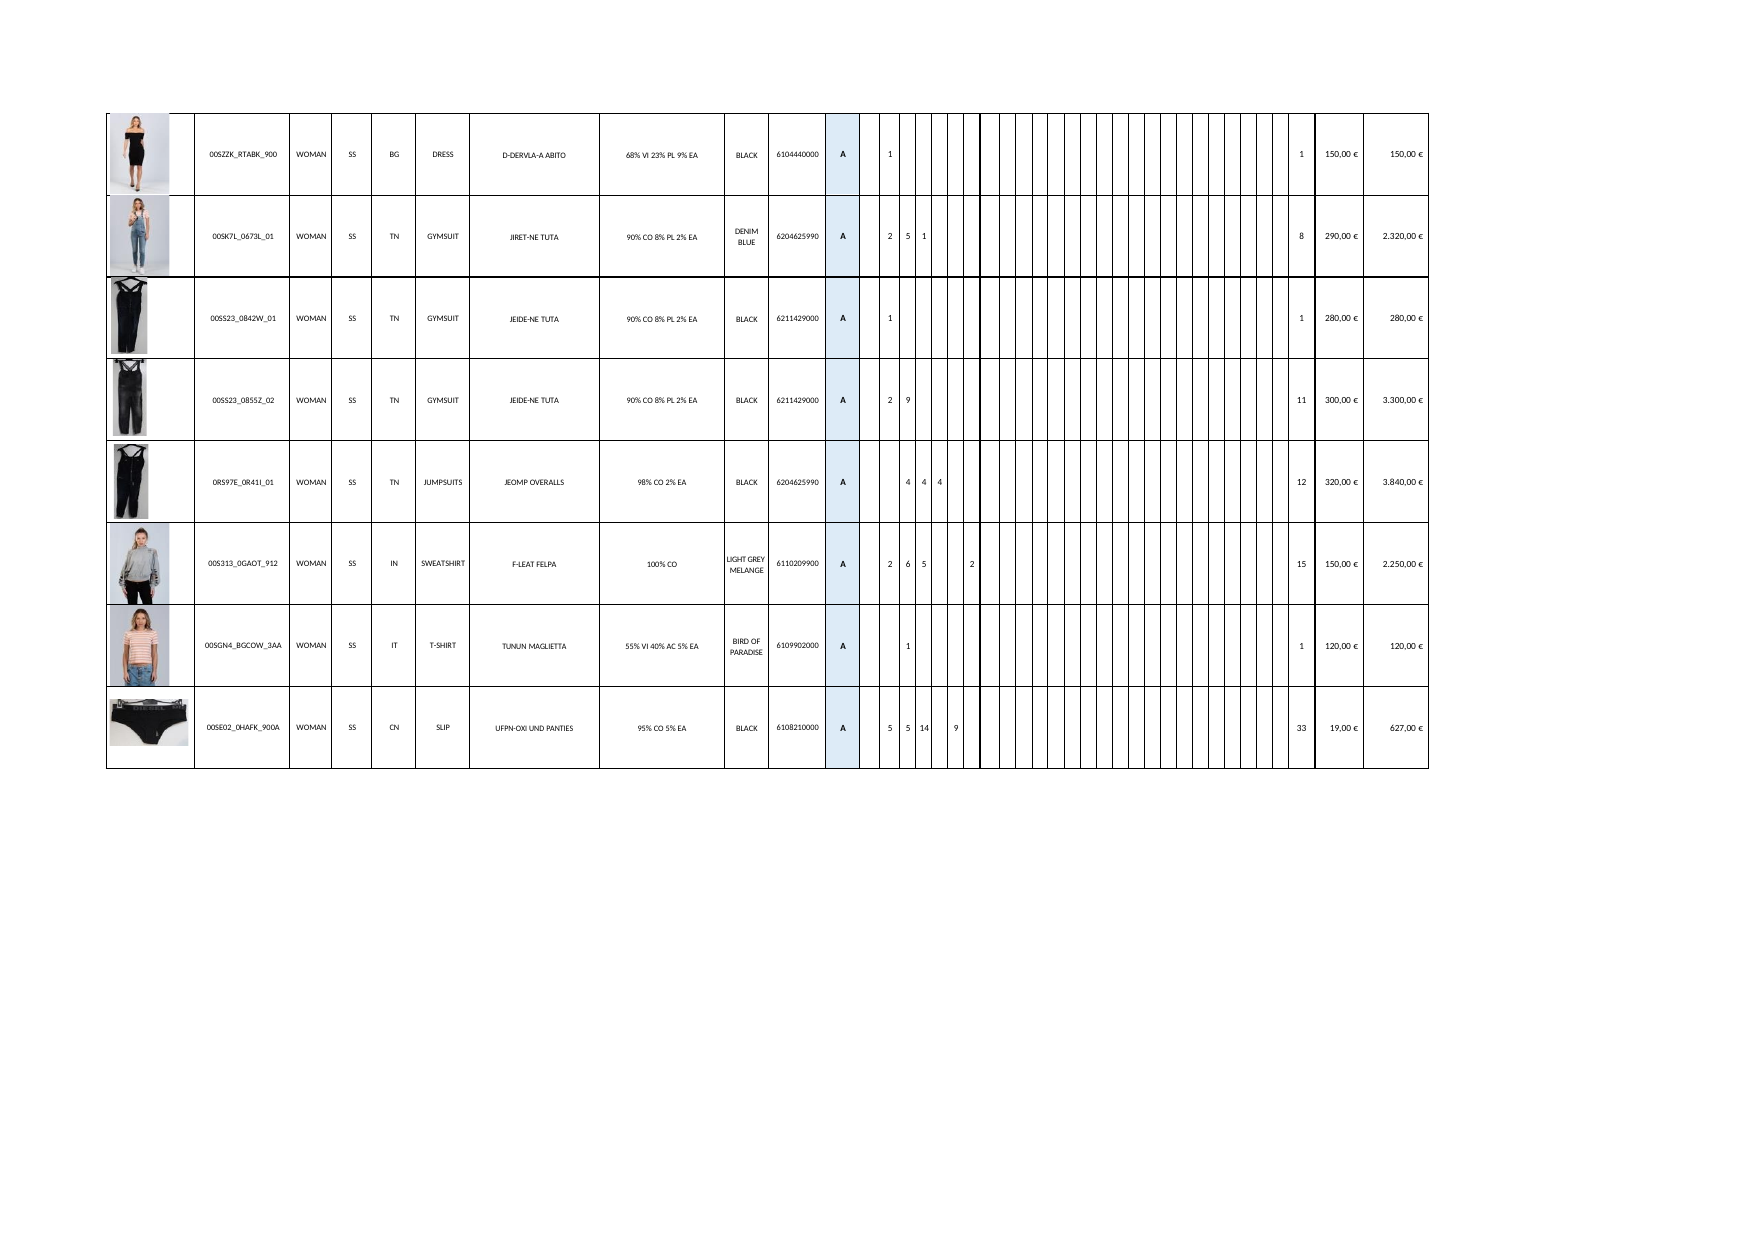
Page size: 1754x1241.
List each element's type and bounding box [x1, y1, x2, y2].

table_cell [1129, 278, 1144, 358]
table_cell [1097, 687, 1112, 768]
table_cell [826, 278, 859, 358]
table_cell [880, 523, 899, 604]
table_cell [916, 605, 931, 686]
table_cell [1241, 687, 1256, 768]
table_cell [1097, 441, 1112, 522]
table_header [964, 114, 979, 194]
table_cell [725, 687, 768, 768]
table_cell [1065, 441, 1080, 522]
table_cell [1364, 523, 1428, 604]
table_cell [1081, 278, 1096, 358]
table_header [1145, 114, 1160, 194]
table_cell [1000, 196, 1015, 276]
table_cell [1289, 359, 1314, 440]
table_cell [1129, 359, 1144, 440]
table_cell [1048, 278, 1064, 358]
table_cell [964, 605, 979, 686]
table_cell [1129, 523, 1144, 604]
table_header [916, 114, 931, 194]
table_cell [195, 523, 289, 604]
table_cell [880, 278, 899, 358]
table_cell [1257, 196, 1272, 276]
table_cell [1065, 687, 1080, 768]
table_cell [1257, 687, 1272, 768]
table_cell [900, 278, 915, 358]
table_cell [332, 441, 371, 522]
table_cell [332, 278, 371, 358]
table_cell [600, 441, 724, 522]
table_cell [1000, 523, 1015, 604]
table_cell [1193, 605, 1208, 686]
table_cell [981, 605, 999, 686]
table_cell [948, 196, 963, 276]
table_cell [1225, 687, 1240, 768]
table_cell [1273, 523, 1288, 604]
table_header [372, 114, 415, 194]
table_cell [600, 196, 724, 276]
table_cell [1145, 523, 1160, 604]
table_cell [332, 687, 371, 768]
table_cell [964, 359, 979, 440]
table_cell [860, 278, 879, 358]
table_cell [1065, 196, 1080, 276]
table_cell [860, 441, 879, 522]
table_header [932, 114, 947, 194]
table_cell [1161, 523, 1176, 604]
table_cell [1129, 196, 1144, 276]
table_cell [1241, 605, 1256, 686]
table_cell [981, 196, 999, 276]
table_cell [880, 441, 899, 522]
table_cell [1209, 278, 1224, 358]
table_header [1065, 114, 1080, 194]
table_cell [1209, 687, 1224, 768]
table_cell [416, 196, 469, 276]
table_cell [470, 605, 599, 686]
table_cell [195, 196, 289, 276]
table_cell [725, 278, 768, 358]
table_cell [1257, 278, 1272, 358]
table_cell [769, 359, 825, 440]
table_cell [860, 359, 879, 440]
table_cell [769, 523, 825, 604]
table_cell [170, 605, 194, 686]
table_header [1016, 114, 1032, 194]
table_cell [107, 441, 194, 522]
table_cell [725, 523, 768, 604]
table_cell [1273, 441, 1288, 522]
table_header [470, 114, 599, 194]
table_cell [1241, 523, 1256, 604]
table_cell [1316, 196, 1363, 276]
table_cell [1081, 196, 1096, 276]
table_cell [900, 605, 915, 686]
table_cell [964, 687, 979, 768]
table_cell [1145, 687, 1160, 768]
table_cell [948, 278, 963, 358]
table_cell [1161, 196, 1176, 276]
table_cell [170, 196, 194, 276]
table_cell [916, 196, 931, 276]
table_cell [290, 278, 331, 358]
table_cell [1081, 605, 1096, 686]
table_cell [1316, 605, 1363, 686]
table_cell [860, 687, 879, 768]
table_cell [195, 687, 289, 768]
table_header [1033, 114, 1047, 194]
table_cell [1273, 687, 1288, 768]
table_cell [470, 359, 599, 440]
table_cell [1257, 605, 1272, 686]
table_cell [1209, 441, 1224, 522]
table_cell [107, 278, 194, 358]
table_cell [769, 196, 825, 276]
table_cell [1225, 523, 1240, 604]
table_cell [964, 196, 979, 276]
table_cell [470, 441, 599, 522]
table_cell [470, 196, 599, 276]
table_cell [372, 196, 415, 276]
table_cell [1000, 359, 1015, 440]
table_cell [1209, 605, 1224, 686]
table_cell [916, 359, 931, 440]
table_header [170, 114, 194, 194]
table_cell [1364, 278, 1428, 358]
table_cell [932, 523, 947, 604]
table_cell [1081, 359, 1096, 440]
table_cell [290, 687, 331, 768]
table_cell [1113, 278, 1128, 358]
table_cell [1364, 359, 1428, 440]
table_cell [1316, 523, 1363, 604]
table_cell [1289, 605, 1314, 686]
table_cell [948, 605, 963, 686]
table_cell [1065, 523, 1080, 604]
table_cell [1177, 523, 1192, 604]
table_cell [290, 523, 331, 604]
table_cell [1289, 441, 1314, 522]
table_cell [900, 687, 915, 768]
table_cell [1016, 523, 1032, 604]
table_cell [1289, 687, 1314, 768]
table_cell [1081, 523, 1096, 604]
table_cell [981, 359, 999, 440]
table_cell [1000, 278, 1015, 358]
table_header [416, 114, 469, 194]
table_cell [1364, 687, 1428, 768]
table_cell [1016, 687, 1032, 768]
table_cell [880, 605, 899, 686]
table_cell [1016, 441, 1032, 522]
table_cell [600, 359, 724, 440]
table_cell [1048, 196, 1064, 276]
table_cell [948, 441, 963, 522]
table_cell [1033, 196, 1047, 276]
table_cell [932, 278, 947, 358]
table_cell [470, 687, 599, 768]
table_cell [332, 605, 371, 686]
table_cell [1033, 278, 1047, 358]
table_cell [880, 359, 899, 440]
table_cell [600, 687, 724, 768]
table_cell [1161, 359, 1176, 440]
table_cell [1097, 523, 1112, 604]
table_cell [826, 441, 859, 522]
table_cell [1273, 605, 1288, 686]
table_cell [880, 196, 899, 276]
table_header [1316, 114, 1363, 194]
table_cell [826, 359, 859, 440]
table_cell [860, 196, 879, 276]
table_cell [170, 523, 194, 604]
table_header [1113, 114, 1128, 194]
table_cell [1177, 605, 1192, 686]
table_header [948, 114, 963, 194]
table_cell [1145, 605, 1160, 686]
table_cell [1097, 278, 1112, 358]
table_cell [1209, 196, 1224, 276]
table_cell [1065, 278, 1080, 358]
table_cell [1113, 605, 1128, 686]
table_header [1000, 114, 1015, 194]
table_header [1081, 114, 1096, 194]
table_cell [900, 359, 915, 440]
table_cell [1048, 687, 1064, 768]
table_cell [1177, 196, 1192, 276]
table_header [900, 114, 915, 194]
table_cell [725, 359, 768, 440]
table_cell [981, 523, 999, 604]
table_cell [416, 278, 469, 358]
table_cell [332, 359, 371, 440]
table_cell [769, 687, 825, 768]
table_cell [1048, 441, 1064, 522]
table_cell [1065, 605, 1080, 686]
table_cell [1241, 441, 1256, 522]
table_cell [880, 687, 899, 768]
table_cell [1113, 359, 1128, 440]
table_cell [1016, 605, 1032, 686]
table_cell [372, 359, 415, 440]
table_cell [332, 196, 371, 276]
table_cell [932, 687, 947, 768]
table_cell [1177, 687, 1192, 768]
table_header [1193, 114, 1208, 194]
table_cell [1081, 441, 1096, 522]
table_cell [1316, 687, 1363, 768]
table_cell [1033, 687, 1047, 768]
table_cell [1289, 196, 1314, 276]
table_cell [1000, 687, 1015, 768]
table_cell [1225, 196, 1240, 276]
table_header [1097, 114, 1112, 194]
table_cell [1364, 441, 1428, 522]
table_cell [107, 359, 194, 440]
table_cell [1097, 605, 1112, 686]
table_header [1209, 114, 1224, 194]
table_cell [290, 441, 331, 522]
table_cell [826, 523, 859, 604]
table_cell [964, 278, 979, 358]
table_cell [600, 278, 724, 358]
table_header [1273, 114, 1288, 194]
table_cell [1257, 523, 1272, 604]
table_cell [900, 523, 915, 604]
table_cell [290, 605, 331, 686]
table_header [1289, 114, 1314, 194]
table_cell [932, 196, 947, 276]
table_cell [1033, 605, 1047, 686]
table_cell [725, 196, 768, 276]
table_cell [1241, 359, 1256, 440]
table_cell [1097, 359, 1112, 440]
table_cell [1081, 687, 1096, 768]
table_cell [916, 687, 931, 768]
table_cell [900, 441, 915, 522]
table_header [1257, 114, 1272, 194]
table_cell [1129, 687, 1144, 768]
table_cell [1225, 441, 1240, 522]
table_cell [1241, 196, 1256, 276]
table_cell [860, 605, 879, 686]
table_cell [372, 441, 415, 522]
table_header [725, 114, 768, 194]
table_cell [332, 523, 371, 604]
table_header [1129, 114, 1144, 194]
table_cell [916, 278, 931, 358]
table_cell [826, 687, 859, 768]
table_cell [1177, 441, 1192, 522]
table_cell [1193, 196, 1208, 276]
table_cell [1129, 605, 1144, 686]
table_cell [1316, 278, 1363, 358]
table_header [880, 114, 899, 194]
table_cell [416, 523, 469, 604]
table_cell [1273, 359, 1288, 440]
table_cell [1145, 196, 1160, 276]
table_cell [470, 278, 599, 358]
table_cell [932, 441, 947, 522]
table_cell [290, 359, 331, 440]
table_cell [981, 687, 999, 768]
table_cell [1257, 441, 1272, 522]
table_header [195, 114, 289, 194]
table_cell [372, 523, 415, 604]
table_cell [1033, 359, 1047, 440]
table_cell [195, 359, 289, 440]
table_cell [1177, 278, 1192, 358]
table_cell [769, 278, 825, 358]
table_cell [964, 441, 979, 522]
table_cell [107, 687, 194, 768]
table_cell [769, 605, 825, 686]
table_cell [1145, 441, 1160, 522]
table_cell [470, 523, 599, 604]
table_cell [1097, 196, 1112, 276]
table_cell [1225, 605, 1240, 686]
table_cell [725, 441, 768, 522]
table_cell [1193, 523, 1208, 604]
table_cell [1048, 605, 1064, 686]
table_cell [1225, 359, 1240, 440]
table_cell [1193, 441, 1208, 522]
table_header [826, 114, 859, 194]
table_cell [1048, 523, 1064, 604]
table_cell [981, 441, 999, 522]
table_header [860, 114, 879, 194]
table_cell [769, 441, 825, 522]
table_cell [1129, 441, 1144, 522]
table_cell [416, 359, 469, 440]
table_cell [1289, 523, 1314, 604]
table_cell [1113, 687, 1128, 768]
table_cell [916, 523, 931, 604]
picture [110, 605, 170, 686]
picture [112, 359, 147, 436]
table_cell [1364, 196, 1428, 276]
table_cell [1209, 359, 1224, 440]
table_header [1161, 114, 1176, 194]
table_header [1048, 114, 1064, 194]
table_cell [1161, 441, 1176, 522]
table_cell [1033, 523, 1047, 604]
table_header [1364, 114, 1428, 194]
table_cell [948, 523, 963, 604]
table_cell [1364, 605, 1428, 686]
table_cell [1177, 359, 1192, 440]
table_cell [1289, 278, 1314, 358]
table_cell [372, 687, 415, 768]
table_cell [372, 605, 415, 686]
picture [111, 277, 148, 354]
picture [113, 444, 149, 519]
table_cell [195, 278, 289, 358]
picture [110, 523, 170, 604]
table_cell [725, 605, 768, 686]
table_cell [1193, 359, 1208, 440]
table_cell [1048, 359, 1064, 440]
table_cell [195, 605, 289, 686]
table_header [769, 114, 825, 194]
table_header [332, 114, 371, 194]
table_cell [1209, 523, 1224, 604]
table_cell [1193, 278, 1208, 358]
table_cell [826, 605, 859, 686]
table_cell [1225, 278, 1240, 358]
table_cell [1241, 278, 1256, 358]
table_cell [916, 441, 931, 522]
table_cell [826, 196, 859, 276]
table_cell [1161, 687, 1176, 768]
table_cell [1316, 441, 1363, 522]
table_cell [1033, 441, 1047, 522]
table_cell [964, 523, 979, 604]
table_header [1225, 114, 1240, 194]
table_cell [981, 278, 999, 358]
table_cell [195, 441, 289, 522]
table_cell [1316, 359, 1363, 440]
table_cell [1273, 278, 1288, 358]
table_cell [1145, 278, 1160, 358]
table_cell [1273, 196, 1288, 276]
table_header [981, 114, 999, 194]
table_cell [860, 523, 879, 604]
picture [109, 699, 189, 746]
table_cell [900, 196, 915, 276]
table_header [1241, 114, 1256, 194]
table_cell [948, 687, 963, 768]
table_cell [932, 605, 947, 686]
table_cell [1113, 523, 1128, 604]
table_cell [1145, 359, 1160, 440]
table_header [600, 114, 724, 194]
picture [110, 113, 170, 194]
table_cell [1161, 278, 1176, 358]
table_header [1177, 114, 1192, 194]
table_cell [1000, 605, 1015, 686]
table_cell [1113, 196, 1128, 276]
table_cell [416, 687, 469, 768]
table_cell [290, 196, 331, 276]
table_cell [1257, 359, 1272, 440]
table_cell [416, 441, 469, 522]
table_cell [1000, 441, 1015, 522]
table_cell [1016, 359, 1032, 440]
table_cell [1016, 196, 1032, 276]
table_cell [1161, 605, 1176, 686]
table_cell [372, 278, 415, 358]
picture [110, 195, 170, 276]
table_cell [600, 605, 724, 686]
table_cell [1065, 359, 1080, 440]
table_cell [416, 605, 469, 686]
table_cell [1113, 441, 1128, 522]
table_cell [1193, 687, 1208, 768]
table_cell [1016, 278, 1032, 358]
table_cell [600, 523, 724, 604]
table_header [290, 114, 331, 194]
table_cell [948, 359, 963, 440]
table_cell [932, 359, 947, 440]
